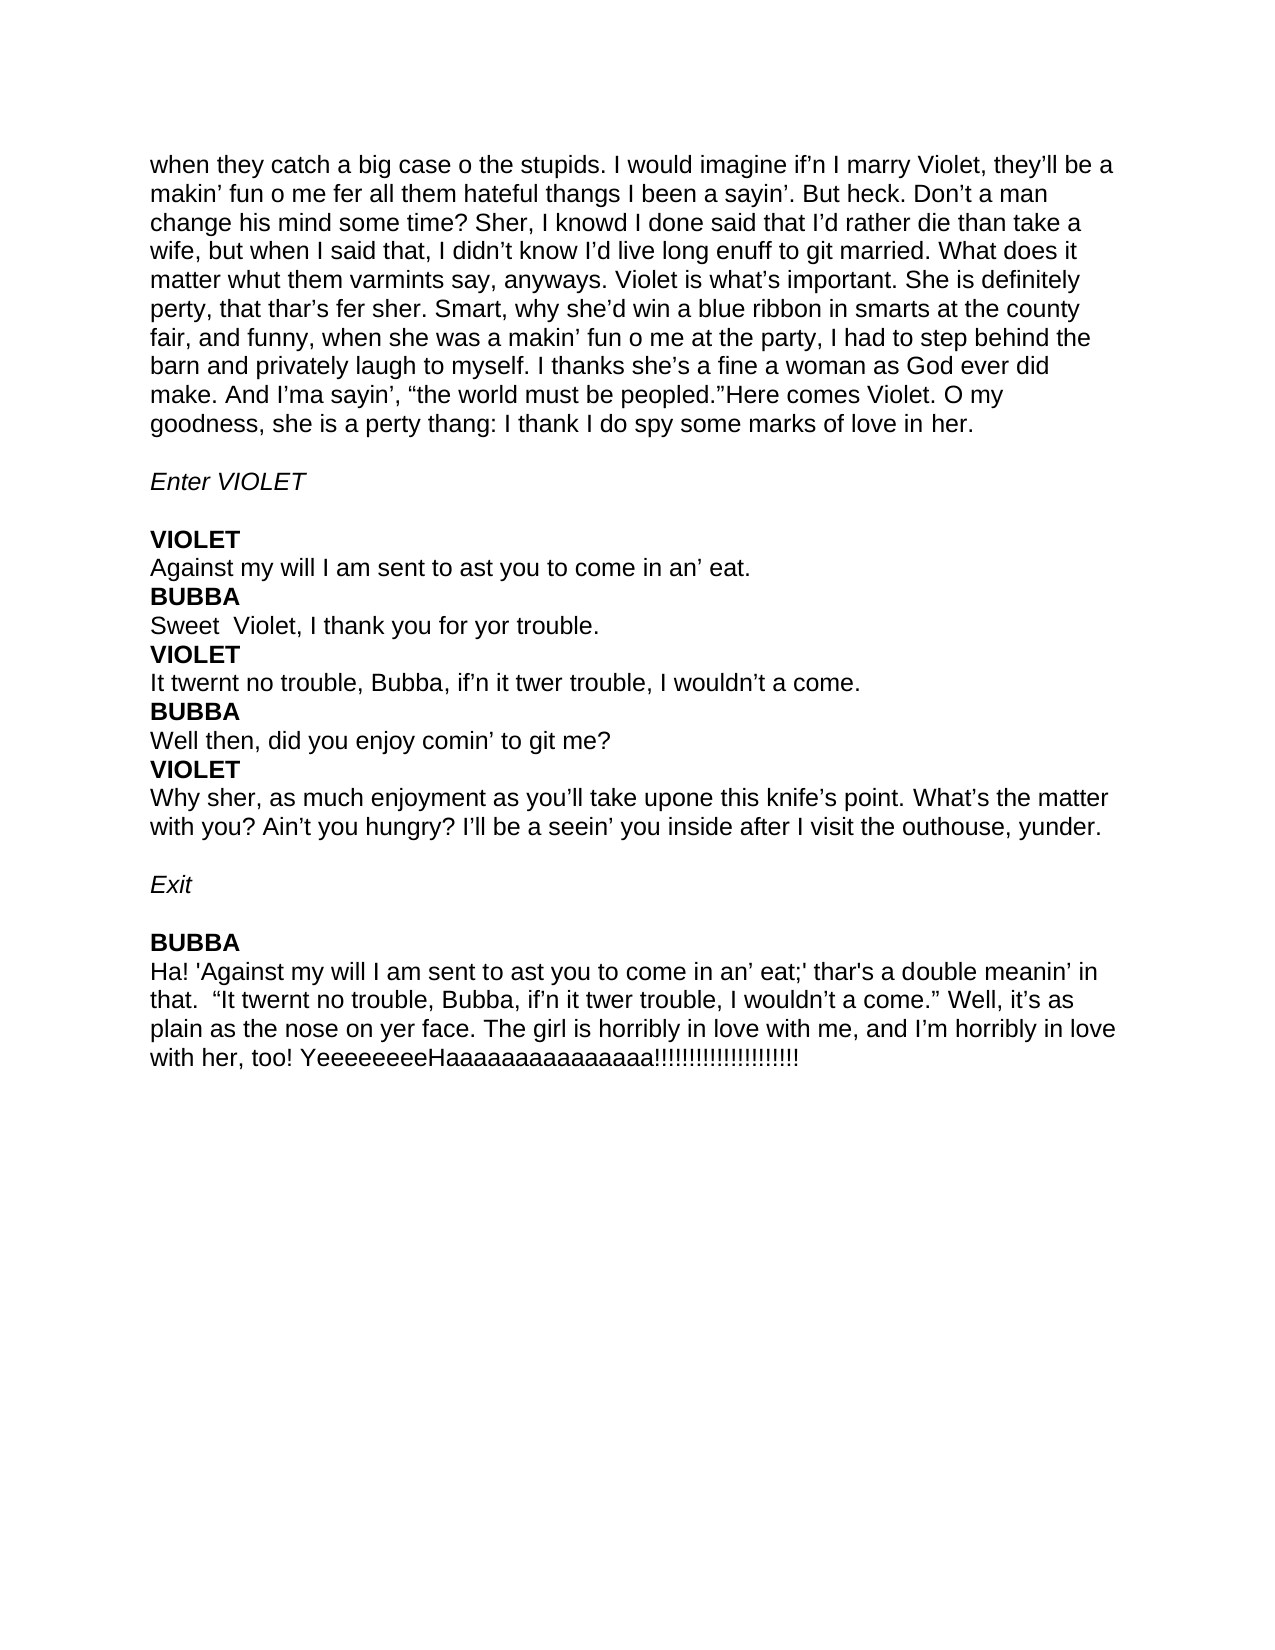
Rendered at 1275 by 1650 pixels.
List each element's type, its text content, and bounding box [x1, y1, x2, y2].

text Ha! 'Against my will I am sent to ast you to come in an’ eat;' thar's a double meanin’ in that. “It twernt no trouble, Bubba, if’n it twer trouble, I wouldn’t a come.” Well, it’s as plain as the nose on yer face. The girl is horribly in love with me, and I’m horribly in love with her, too! YeeeeeeeeHaaaaaaaaaaaaaaa!!!!!!!!!!!!!!!!!!!!! [150, 957, 1125, 1072]
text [150, 150, 1125, 437]
text It twernt no trouble, Bubba, if’n it twer trouble, I wouldn’t a come. [150, 668, 1125, 697]
text Enter VIOLET [150, 467, 1125, 495]
text Sweet Violet, I thank you for yor trouble. [150, 611, 1125, 639]
text BUBBA [150, 582, 1125, 611]
text VIOLET [150, 754, 1125, 783]
text BUBBA [150, 928, 1125, 957]
text VIOLET [150, 524, 1125, 553]
text VIOLET [150, 639, 1125, 668]
text Well then, did you enjoy comin’ to git me? [150, 726, 1125, 754]
text Why sher, as much enjoyment as you’ll take upone this knife’s point. What’s the matter with you? Ain’t you hungry? I’ll be a seein’ you inside after I visit the outhouse, yunder. [150, 783, 1125, 841]
text Exit [150, 870, 1125, 899]
text Against my will I am sent to ast you to come in an’ eat. [150, 553, 1125, 582]
text BUBBA [150, 697, 1125, 726]
